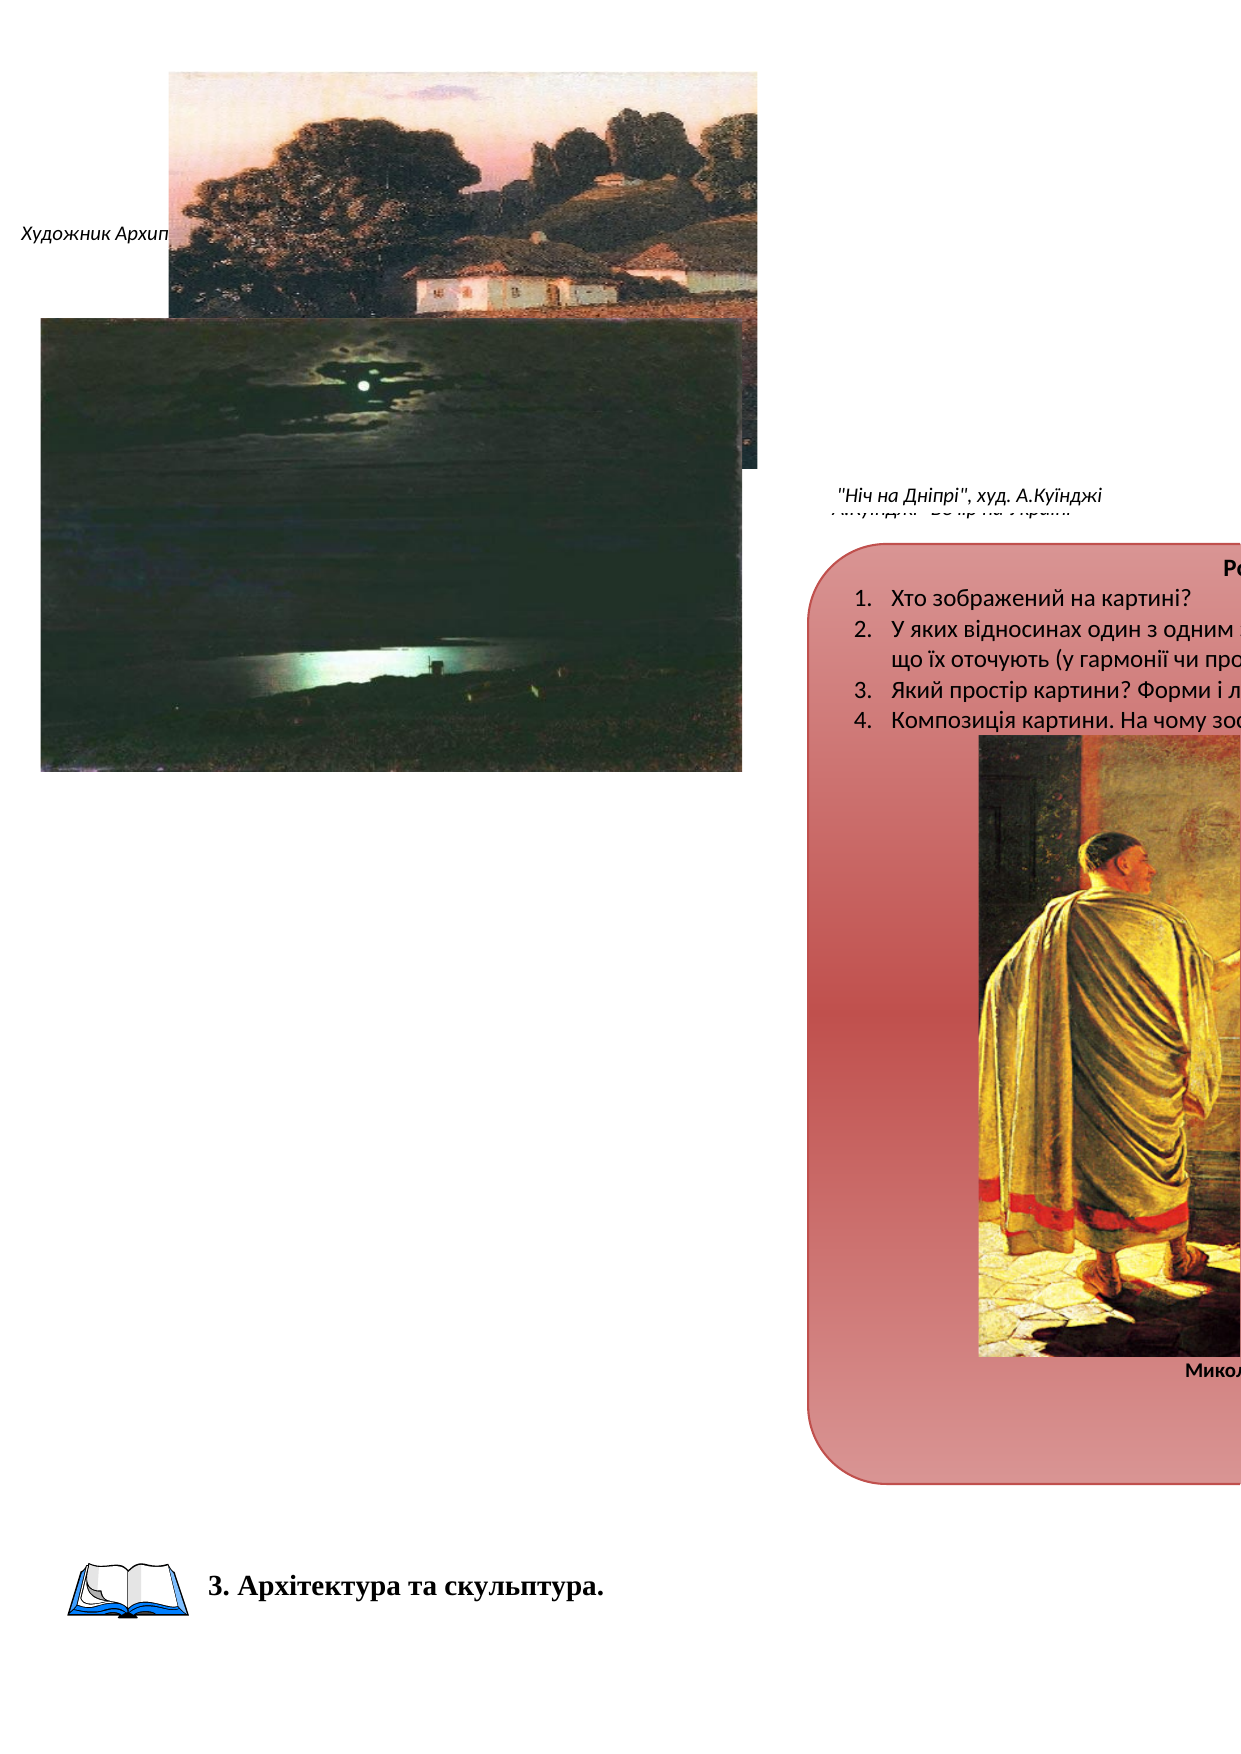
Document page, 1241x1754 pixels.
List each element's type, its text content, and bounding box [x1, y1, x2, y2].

picture [40, 71, 758, 772]
text 3. Архітектура та скульптура. [172, 1568, 1181, 1602]
picture [978, 735, 1241, 1357]
